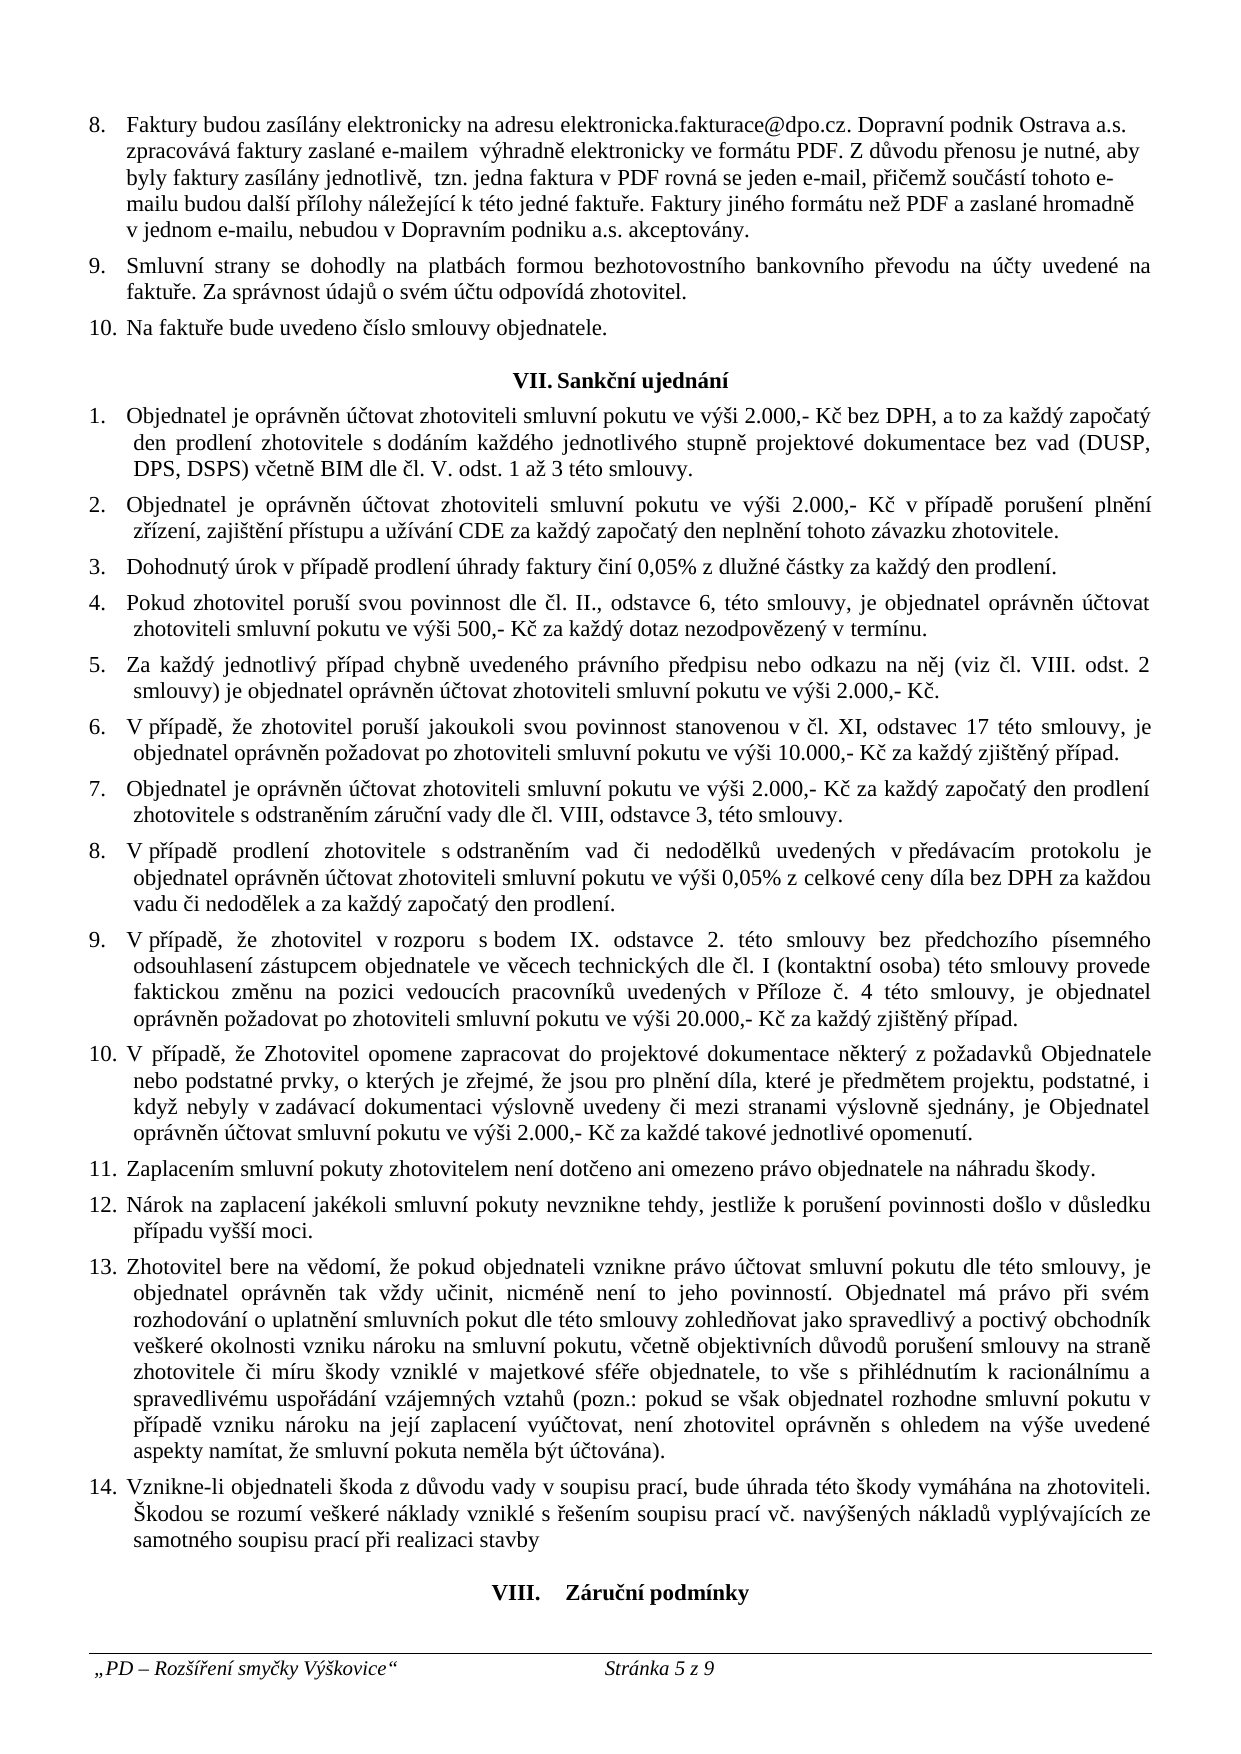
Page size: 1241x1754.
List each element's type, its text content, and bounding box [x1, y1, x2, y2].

list V případě, že zhotovitel poruší jakoukoli svou povinnost stanovenou v čl. XI, odstavec 17 této smlouvy, je objednatel oprávněn požadovat po zhotoviteli smluvní pokutu ve výši 10.000,- Kč za každý zjištěný případ. [89, 713, 1152, 766]
list Dohodnutý úrok v případě prodlení úhrady faktury činí 0,05% z dlužné částky za každý den prodlení. [89, 553, 1152, 579]
list Vznikne-li objednateli škoda z důvodu vady v soupisu prací, bude úhrada této škody vymáhána na zhotoviteli. Škodou se rozumí veškeré náklady vzniklé s řešením soupisu prací vč. navýšených nákladů vyplývajících ze samotného soupisu prací při realizaci stavby [89, 1473, 1152, 1552]
list Zhotovitel bere na vědomí, že pokud objednateli vznikne právo účtovat smluvní pokutu dle této smlouvy, je objednatel oprávněn tak vždy učinit, nicméně není to jeho povinností. Objednatel má právo při svém rozhodování o uplatnění smluvních pokut dle této smlouvy zohledňovat jako spravedlivý a poctivý obchodník veškeré okolnosti vzniku nároku na smluvní pokutu, včetně objektivních důvodů porušení smlouvy na straně zhotovitele či míru škody vzniklé v majetkové sféře objednatele, to vše s přihlédnutím k racionálnímu a spravedlivému uspořádání vzájemných vztahů (pozn.: pokud se však objednatel rozhodne smluvní pokutu v případě vzniku nároku na její zaplacení vyúčtovat, není zhotovitel oprávněn s ohledem na výše uvedené aspekty namítat, že smluvní pokuta neměla být účtována). [89, 1253, 1152, 1464]
list Objednatel je oprávněn účtovat zhotoviteli smluvní pokutu ve výši 2.000,- Kč bez DPH, a to za každý započatý den prodlení zhotovitele s dodáním každého jednotlivého stupně projektové dokumentace bez vad (DUSP, DPS, DSPS) včetně BIM dle čl. V. odst. 1 až 3 této smlouvy. [89, 403, 1152, 482]
list V případě prodlení zhotovitele s odstraněním vad či nedodělků uvedených v předávacím protokolu je objednatel oprávněn účtovat zhotoviteli smluvní pokutu ve výši 0,05% z celkové ceny díla bez DPH za každou vadu či nedodělek a za každý započatý den prodlení. [89, 837, 1152, 916]
list Nárok na zaplacení jakékoli smluvní pokuty nevznikne tehdy, jestliže k porušení povinnosti došlo v důsledku případu vyšší moci. [89, 1191, 1152, 1244]
list Objednatel je oprávněn účtovat zhotoviteli smluvní pokutu ve výši 2.000,- Kč za každý započatý den prodlení zhotovitele s odstraněním záruční vady dle čl. VIII, odstavce 3, této smlouvy. [89, 775, 1152, 828]
list Pokud zhotovitel poruší svou povinnost dle čl. II., odstavce 6, této smlouvy, je objednatel oprávněn účtovat zhotoviteli smluvní pokutu ve výši 500,- Kč za každý dotaz nezodpovězený v termínu. [89, 589, 1152, 642]
list Za každý jednotlivý případ chybně uvedeného právního předpisu nebo odkazu na něj (viz čl. VIII. odst. 2 smlouvy) je objednatel oprávněn účtovat zhotoviteli smluvní pokutu ve výši 2.000,- Kč. [89, 651, 1152, 704]
list Faktury budou zasílány elektronicky na adresu elektronicka.fakturace@dpo.cz. Dopravní podnik Ostrava a.s. zpracovává faktury zaslané e-mailem výhradně elektronicky ve formátu PDF. Z důvodu přenosu je nutné, aby byly faktury zasílány jednotlivě, tzn. jedna faktura v PDF rovná se jeden e-mail, přičemž součástí tohoto e-mailu budou další přílohy náležející k této jedné faktuře. Faktury jiného formátu než PDF a zaslané hromadně v jednom e-mailu, nebudou v Dopravním podniku a.s. akceptovány. [89, 111, 1152, 243]
list Na faktuře bude uvedeno číslo smlouvy objednatele. [89, 314, 1152, 341]
list Objednatel je oprávněn účtovat zhotoviteli smluvní pokutu ve výši 2.000,- Kč v případě porušení plnění zřízení, zajištění přístupu a užívání CDE za každý započatý den neplnění tohoto závazku zhotovitele. [89, 491, 1152, 544]
list Zaplacením smluvní pokuty zhotovitelem není dotčeno ani omezeno právo objednatele na náhradu škody. [89, 1155, 1152, 1182]
list Sankční ujednání [89, 367, 1152, 393]
list V případě, že Zhotovitel opomene zapracovat do projektové dokumentace některý z požadavků Objednatele nebo podstatné prvky, o kterých je zřejmé, že jsou pro plnění díla, které je předmětem projektu, podstatné, i když nebyly v zadávací dokumentaci výslovně uvedeny či mezi stranami výslovně sjednány, je Objednatel oprávněn účtovat smluvní pokutu ve výši 2.000,- Kč za každé takové jednotlivé opomenutí. [89, 1040, 1152, 1146]
list Smluvní strany se dohodly na platbách formou bezhotovostního bankovního převodu na účty uvedené na faktuře. Za správnost údajů o svém účtu odpovídá zhotovitel. [89, 252, 1152, 305]
list Záruční podmínky [89, 1579, 1152, 1605]
list V případě, že zhotovitel v rozporu s bodem IX. odstavce 2. této smlouvy bez předchozího písemného odsouhlasení zástupcem objednatele ve věcech technických dle čl. I (kontaktní osoba) této smlouvy provede faktickou změnu na pozici vedoucích pracovníků uvedených v Příloze č. 4 této smlouvy, je objednatel oprávněn požadovat po zhotoviteli smluvní pokutu ve výši 20.000,- Kč za každý zjištěný případ. [89, 926, 1152, 1031]
